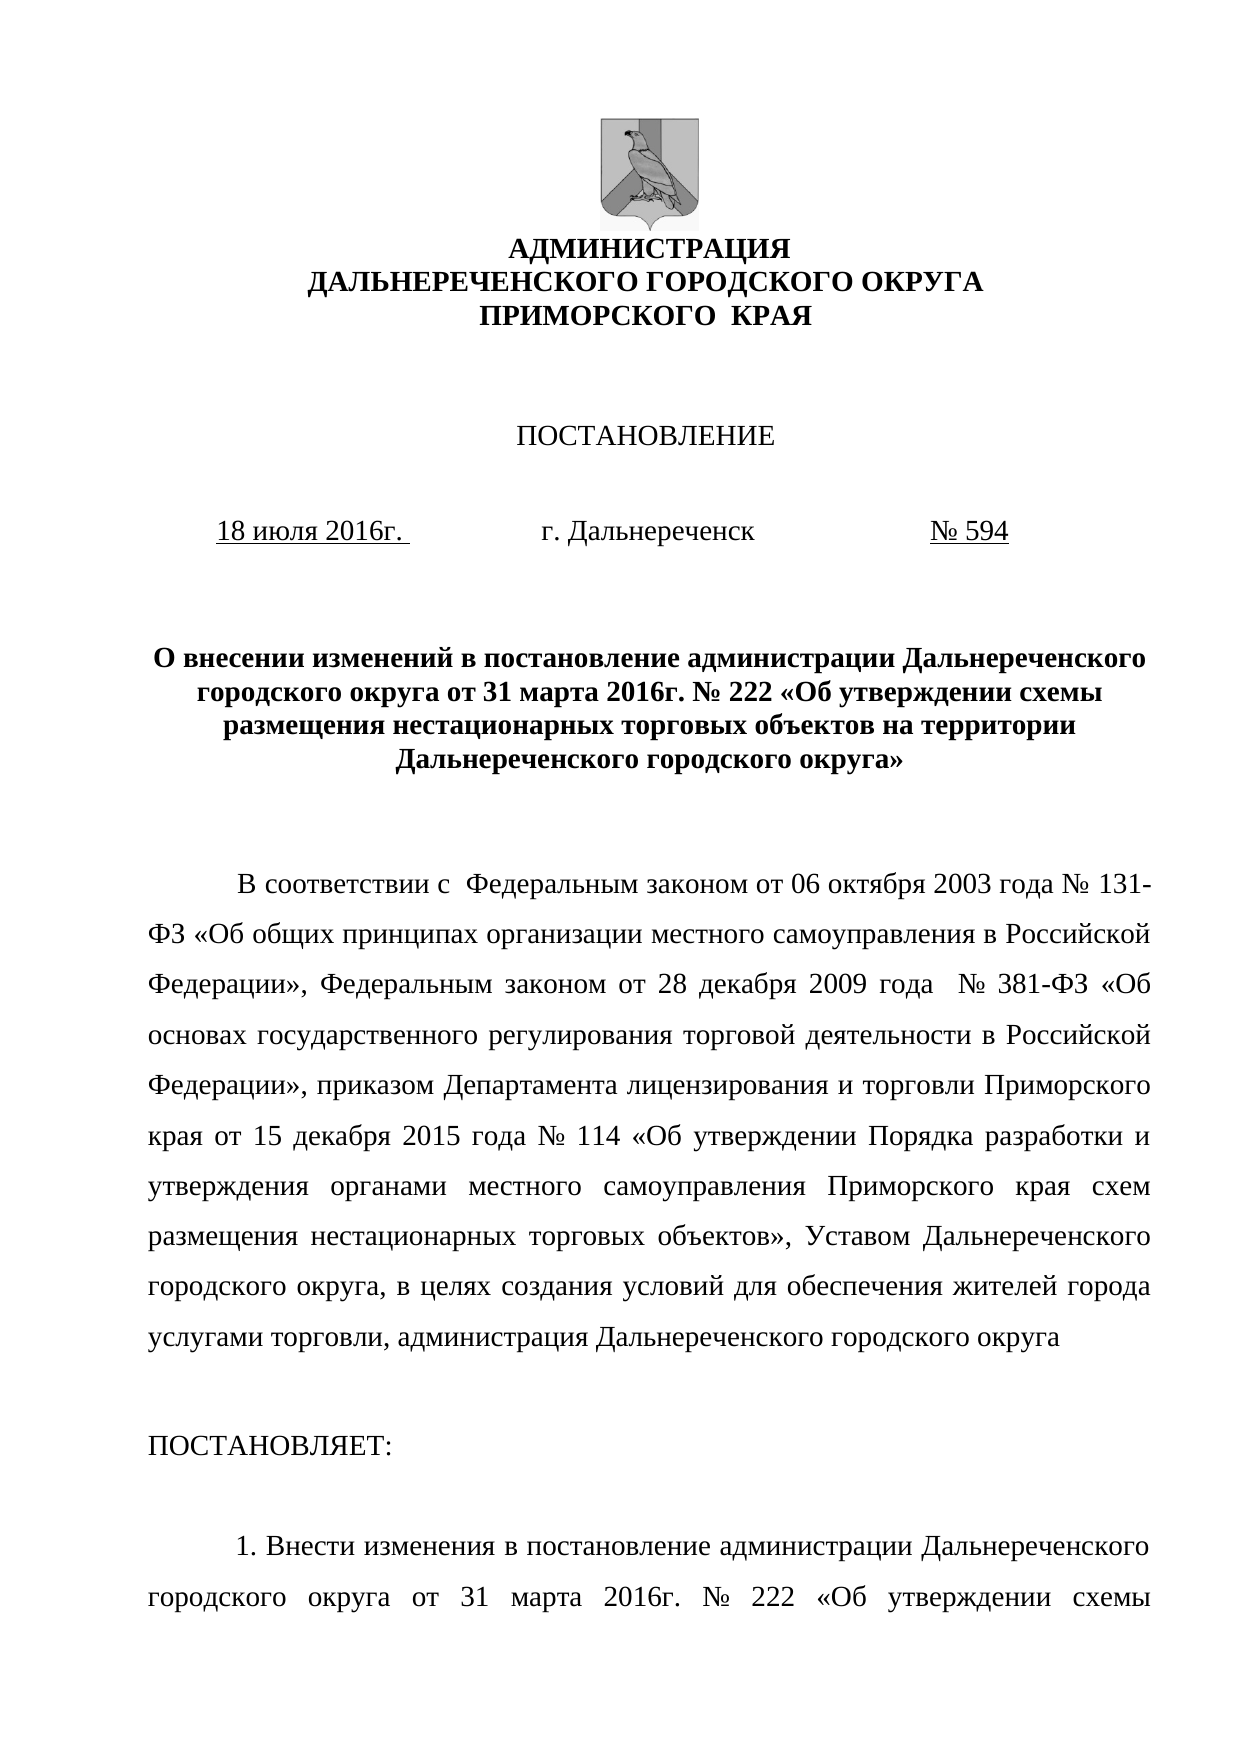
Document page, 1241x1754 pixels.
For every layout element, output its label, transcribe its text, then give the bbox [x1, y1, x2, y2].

text АДМИНИСТРАЦИЯ [148, 231, 1144, 264]
text ПОСТАНОВЛЯЕТ: [148, 1428, 1152, 1461]
text 18 июля 2016г. г. Дальнереченск № 594 [148, 513, 1144, 547]
text В соответствии с Федеральным законом от 06 октября 2003 года № 131-ФЗ «Об общих принципах организации местного самоуправления в Российской Федерации», Федеральным законом от 28 декабря 2009 года № 381-ФЗ «Об основах государственного регулирования торговой деятельности в Российской Федерации», приказом Департамента лицензирования и торговли Приморского края от 15 декабря 2015 года № 114 «Об утверждении Порядка разработки и утверждения органами местного самоуправления Приморского края схем размещения нестационарных торговых объектов», Уставом Дальнереченского городского округа, в целях создания условий для обеспечения жителей города услугами торговли, администрация Дальнереченского городского округа [148, 866, 1152, 1352]
picture [600, 118, 699, 231]
text ПОСТАНОВЛЕНИЕ [148, 418, 1144, 451]
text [148, 1528, 1152, 1612]
text О внесении изменений в постановление администрации Дальнереченского городского округа от 31 марта 2016г. № 222 «Об утверждении схемы размещения нестационарных торговых объектов на территории Дальнереченского городского округа» [148, 640, 1152, 774]
text ДАЛЬНЕРЕЧЕНСКОГО ГОРОДСКОГО ОКРУГА [148, 264, 1144, 298]
text ПРИМОРСКОГО КРАЯ [148, 298, 1144, 331]
